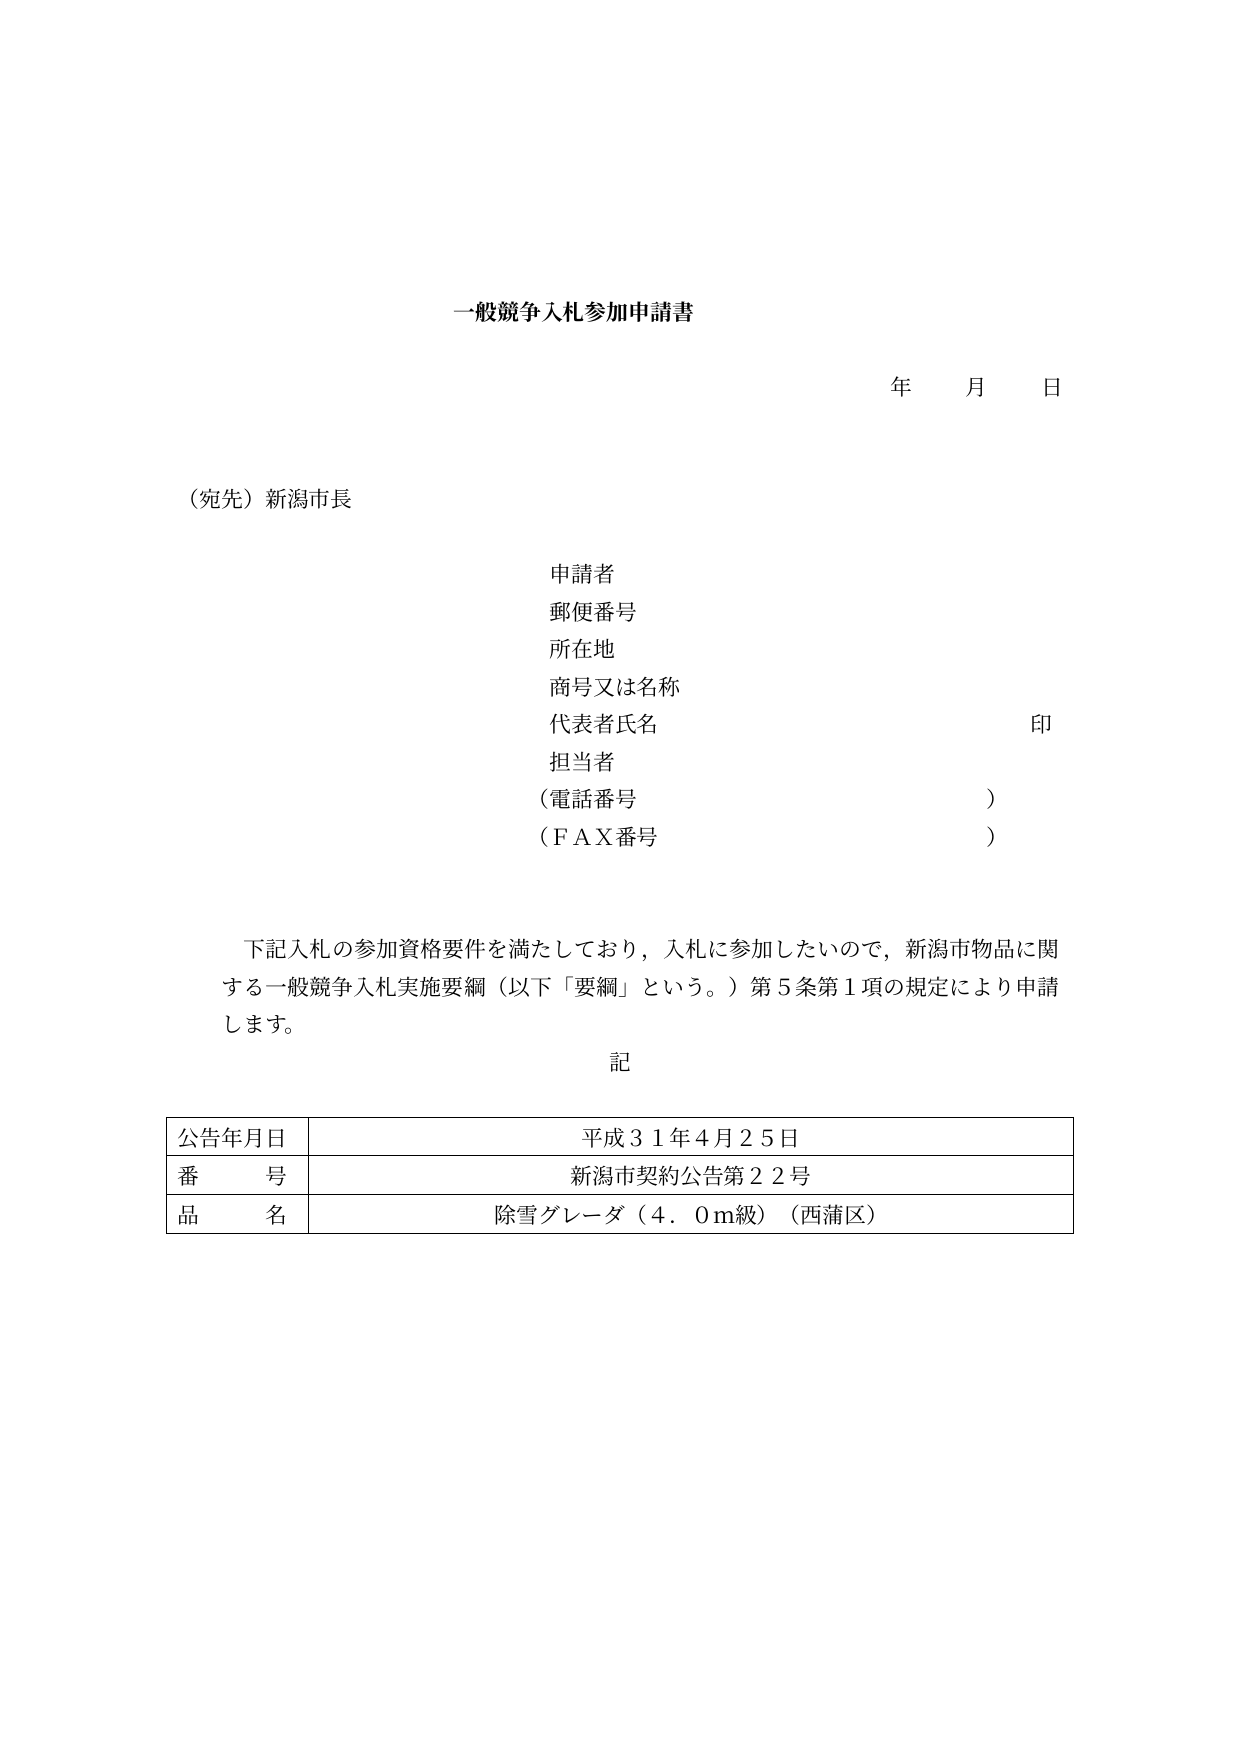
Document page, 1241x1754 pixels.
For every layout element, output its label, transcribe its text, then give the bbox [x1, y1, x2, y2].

text 代表者氏名 印 [177, 704, 1077, 742]
text 商号又は名称 [177, 667, 1063, 704]
table_cell 除雪グレーダ（４．０ｍ級）（西蒲区） [309, 1195, 1073, 1232]
text 下記入札の参加資格要件を満たしており，入札に参加したいので，新潟市物品に関する一般競争入札実施要綱（以下「要綱」という。）第５条第１項の規定により申請します。 [177, 929, 1063, 1042]
text 年 月 日 [387, 367, 1063, 442]
text 申請者 [549, 554, 1063, 592]
text 担当者 [177, 742, 1063, 779]
text 郵便番号 [549, 592, 1063, 629]
text 一般競争入札参加申請書 [387, 292, 1063, 329]
subtitle 記 [177, 1042, 1063, 1079]
table_header 公告年月日 [167, 1118, 308, 1155]
text （宛先）新潟市長 [177, 479, 1063, 517]
text （電話番号 ） [177, 779, 1063, 817]
table_cell 新潟市契約公告第２２号 [309, 1156, 1073, 1194]
table_cell 品 名 [167, 1195, 308, 1232]
table_header 平成３１年４月２５日 [309, 1118, 1073, 1155]
table_cell 番 号 [167, 1156, 308, 1194]
text （ＦＡＸ番号 ） [177, 817, 1059, 854]
text 所在地 [177, 629, 1063, 667]
